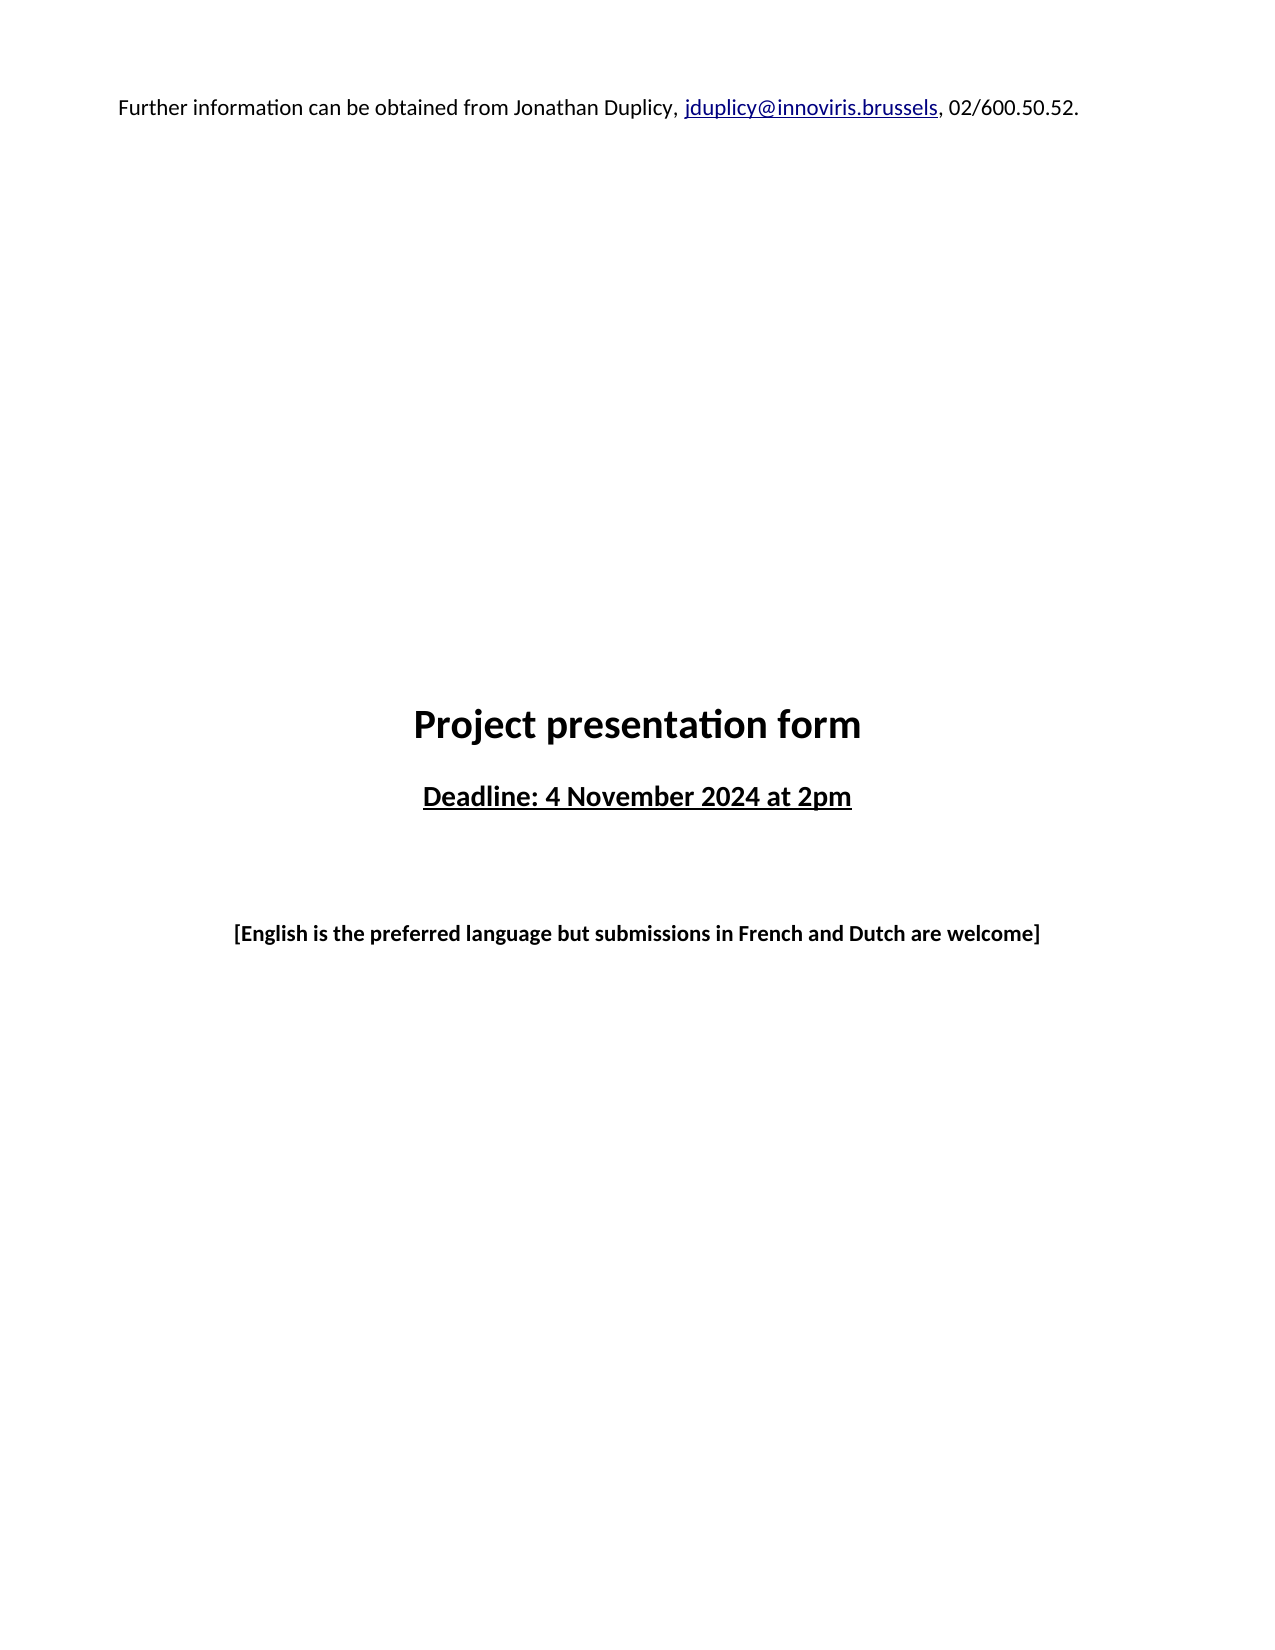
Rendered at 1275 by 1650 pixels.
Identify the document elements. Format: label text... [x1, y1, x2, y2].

text [English is the preferred language but submissions in French and Dutch are welcome] [118, 919, 1157, 947]
text Project presentation form [118, 698, 1157, 749]
text Further information can be obtained from Jonathan Duplicy, jduplicy@innoviris.brussels, 02/600.50.52. [118, 93, 1157, 121]
text Deadline: 4 November 2024 at 2pm [118, 778, 1157, 813]
